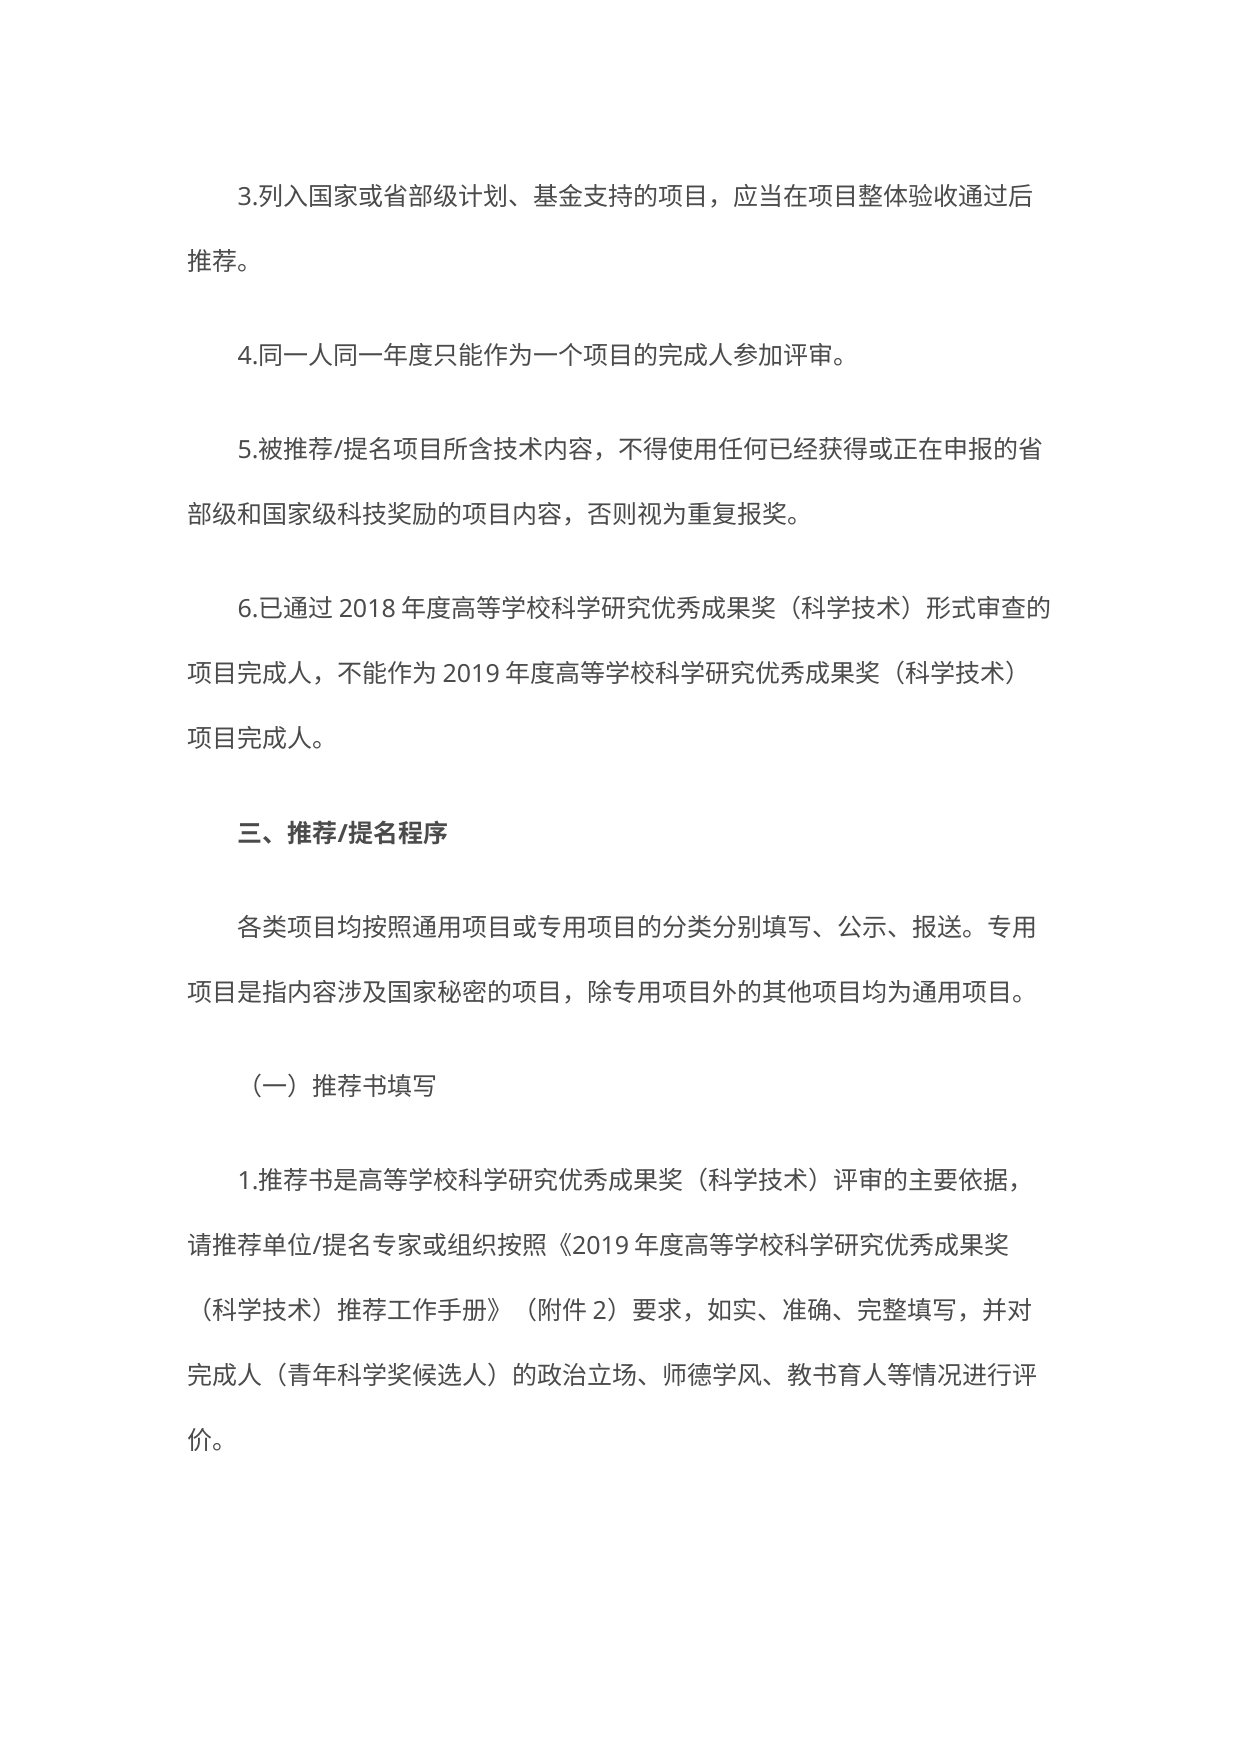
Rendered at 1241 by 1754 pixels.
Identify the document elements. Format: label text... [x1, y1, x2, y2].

text 6.已通过2018年度高等学校科学研究优秀成果奖（科学技术）形式审查的项目完成人，不能作为2019年度高等学校科学研究优秀成果奖（科学技术）项目完成人。 [187, 574, 1053, 769]
text 4.同一人同一年度只能作为一个项目的完成人参加评审。 [187, 321, 1053, 386]
text （一）推荐书填写 [187, 1052, 1053, 1117]
text 3.列入国家或省部级计划、基金支持的项目，应当在项目整体验收通过后推荐。 [187, 162, 1053, 292]
text 5.被推荐/提名项目所含技术内容，不得使用任何已经获得或正在申报的省部级和国家级科技奖励的项目内容，否则视为重复报奖。 [187, 415, 1053, 545]
text 各类项目均按照通用项目或专用项目的分类分别填写、公示、报送。专用项目是指内容涉及国家秘密的项目，除专用项目外的其他项目均为通用项目。 [187, 893, 1053, 1023]
text 三、推荐/提名程序 [187, 799, 1053, 864]
text 1.推荐书是高等学校科学研究优秀成果奖（科学技术）评审的主要依据，请推荐单位/提名专家或组织按照《2019年度高等学校科学研究优秀成果奖（科学技术）推荐工作手册》（附件2）要求，如实、准确、完整填写，并对完成人（青年科学奖候选人）的政治立场、师德学风、教书育人等情况进行评价。 [187, 1146, 1053, 1471]
